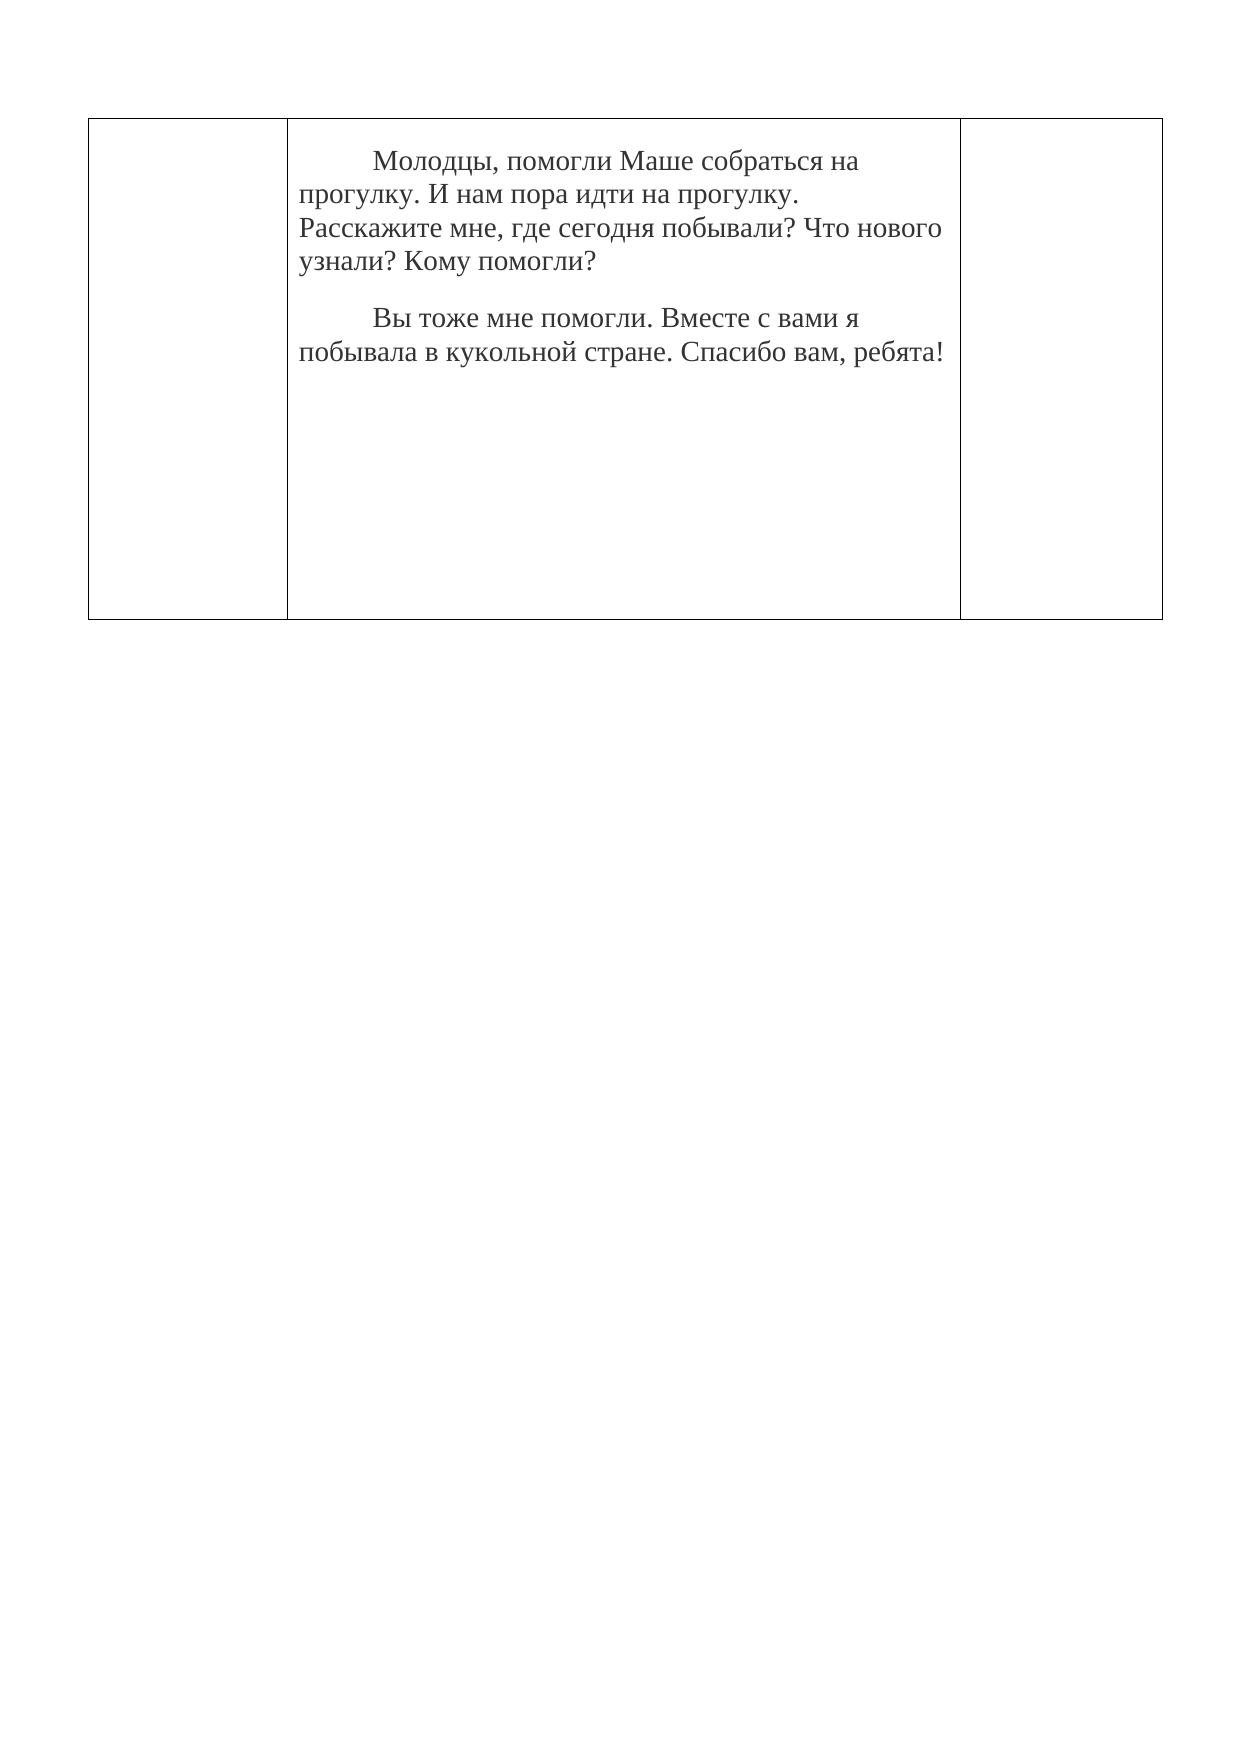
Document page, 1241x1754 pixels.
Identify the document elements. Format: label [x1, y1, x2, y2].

table_cell [89, 119, 287, 619]
table_cell [961, 119, 1162, 619]
table_cell [288, 119, 960, 619]
